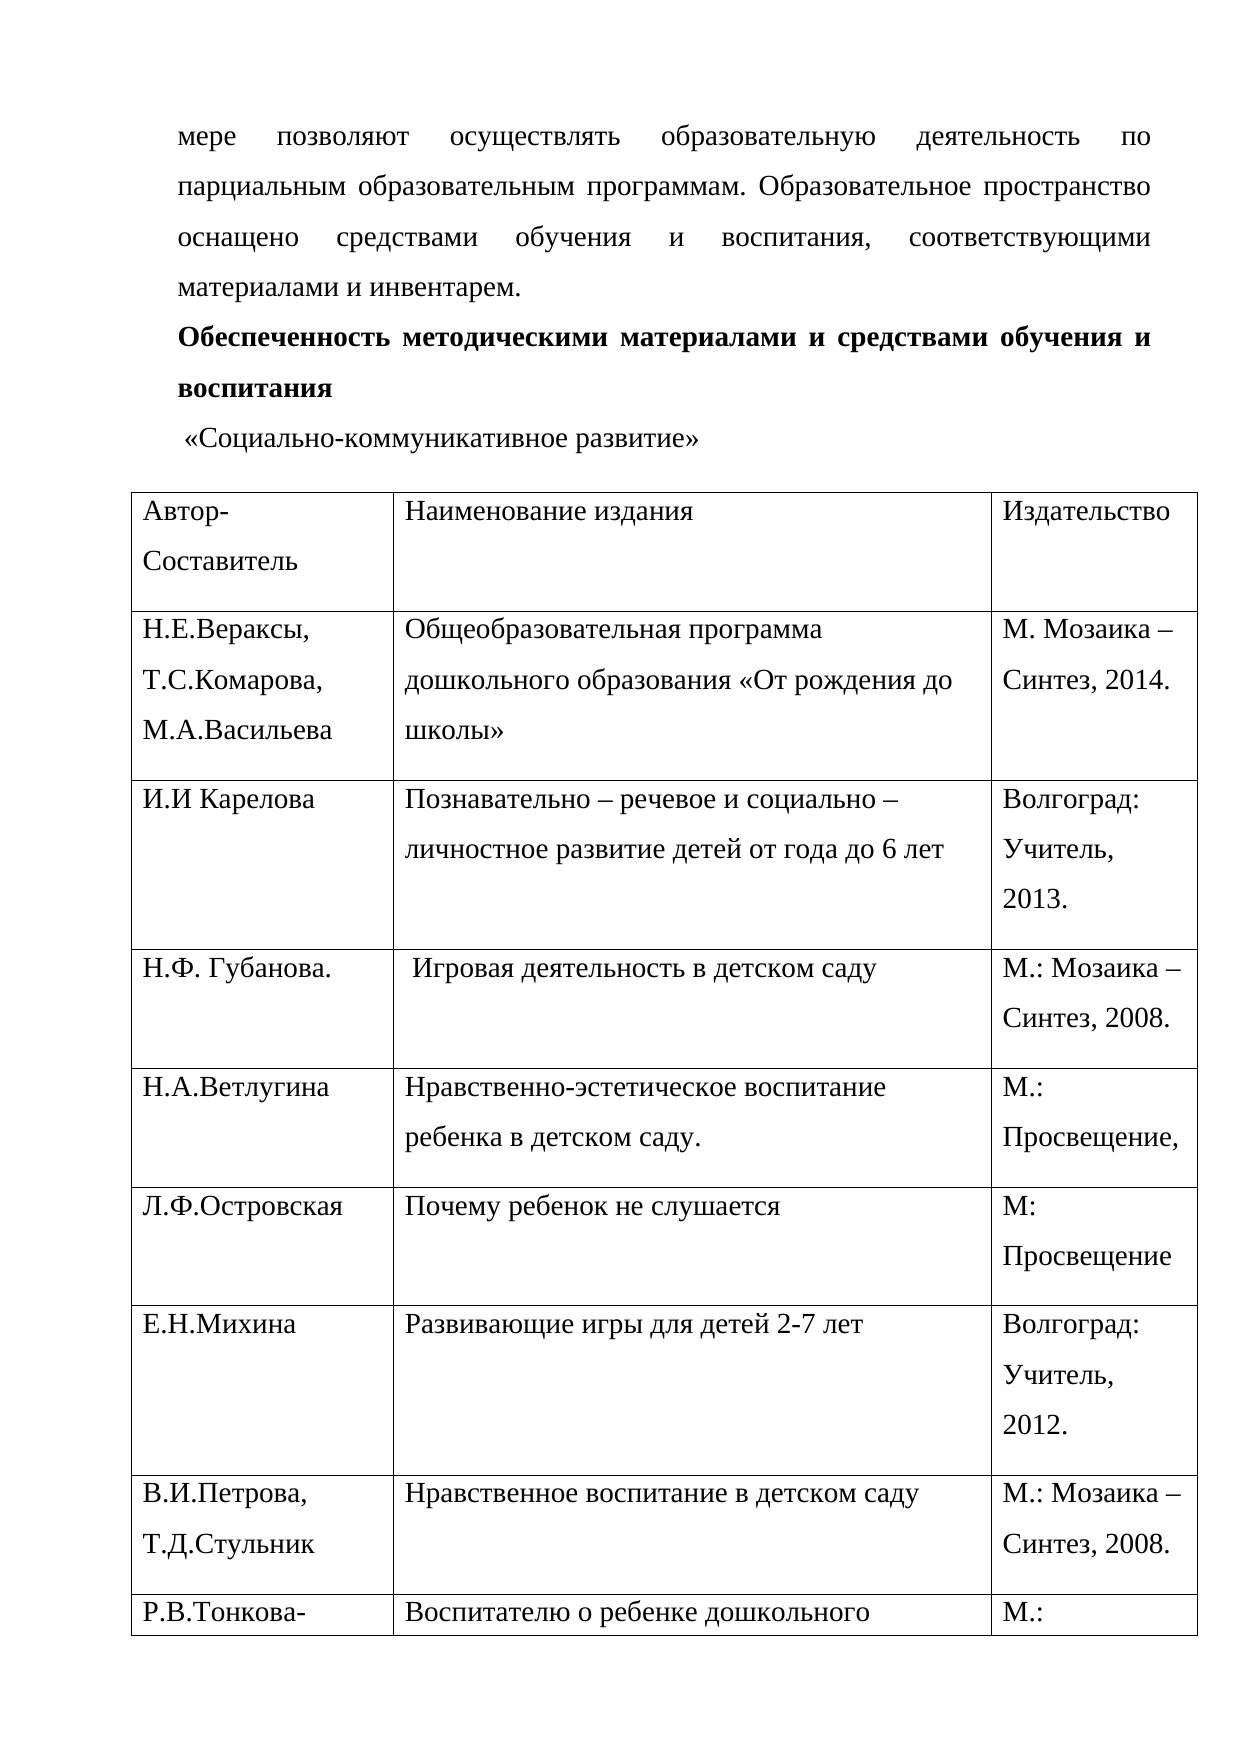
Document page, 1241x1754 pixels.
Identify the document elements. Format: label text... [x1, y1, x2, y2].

table_cell Познавательно – речевое и социально – личностное развитие детей от года до 6 лет [394, 781, 991, 949]
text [177, 118, 1152, 303]
table_header Наименование издания [394, 493, 991, 611]
table_cell Игровая деятельность в детском саду [394, 950, 991, 1068]
table_cell Волгоград: Учитель, 2012. [992, 1306, 1197, 1474]
table_cell Н.Е.Вераксы, Т.С.Комарова, М.А.Васильева [132, 612, 393, 780]
table_header Автор-Составитель [132, 493, 393, 611]
table_cell Почему ребенок не слушается [394, 1188, 991, 1305]
table_cell Л.Ф.Островская [132, 1188, 393, 1305]
table_cell Н.Ф. Губанова. [132, 950, 393, 1068]
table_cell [132, 1595, 393, 1635]
table_cell М: Просвещение [992, 1188, 1197, 1305]
text «Социально-коммуникативное развитие» [177, 420, 1152, 453]
table_cell Общеобразовательная программа дошкольного образования «От рождения до школы» [394, 612, 991, 780]
table_cell Е.Н.Михина [132, 1306, 393, 1474]
table_cell Н.А.Ветлугина [132, 1069, 393, 1187]
table_cell Нравственное воспитание в детском саду [394, 1476, 991, 1593]
table_cell М.: Мозаика –Синтез, 2008. [992, 1476, 1197, 1593]
table_header Издательство [992, 493, 1197, 611]
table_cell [394, 1595, 991, 1635]
table_cell М.: Просвещение [992, 1595, 1197, 1635]
table_cell М.: Просвещение, [992, 1069, 1197, 1187]
table_cell В.И.Петрова, Т.Д.Стульник [132, 1476, 393, 1593]
table_cell М. Мозаика – Синтез, 2014. [992, 612, 1197, 780]
table_cell И.И Карелова [132, 781, 393, 949]
table_cell М.: Мозаика – Синтез, 2008. [992, 950, 1197, 1068]
text Обеспеченность методическими материалами и средствами обучения и воспитания [177, 319, 1152, 403]
table_cell Волгоград: Учитель, 2013. [992, 781, 1197, 949]
table_cell Нравственно-эстетическое воспитание ребенка в детском саду. [394, 1069, 991, 1187]
table_cell Развивающие игры для детей 2-7 лет [394, 1306, 991, 1474]
